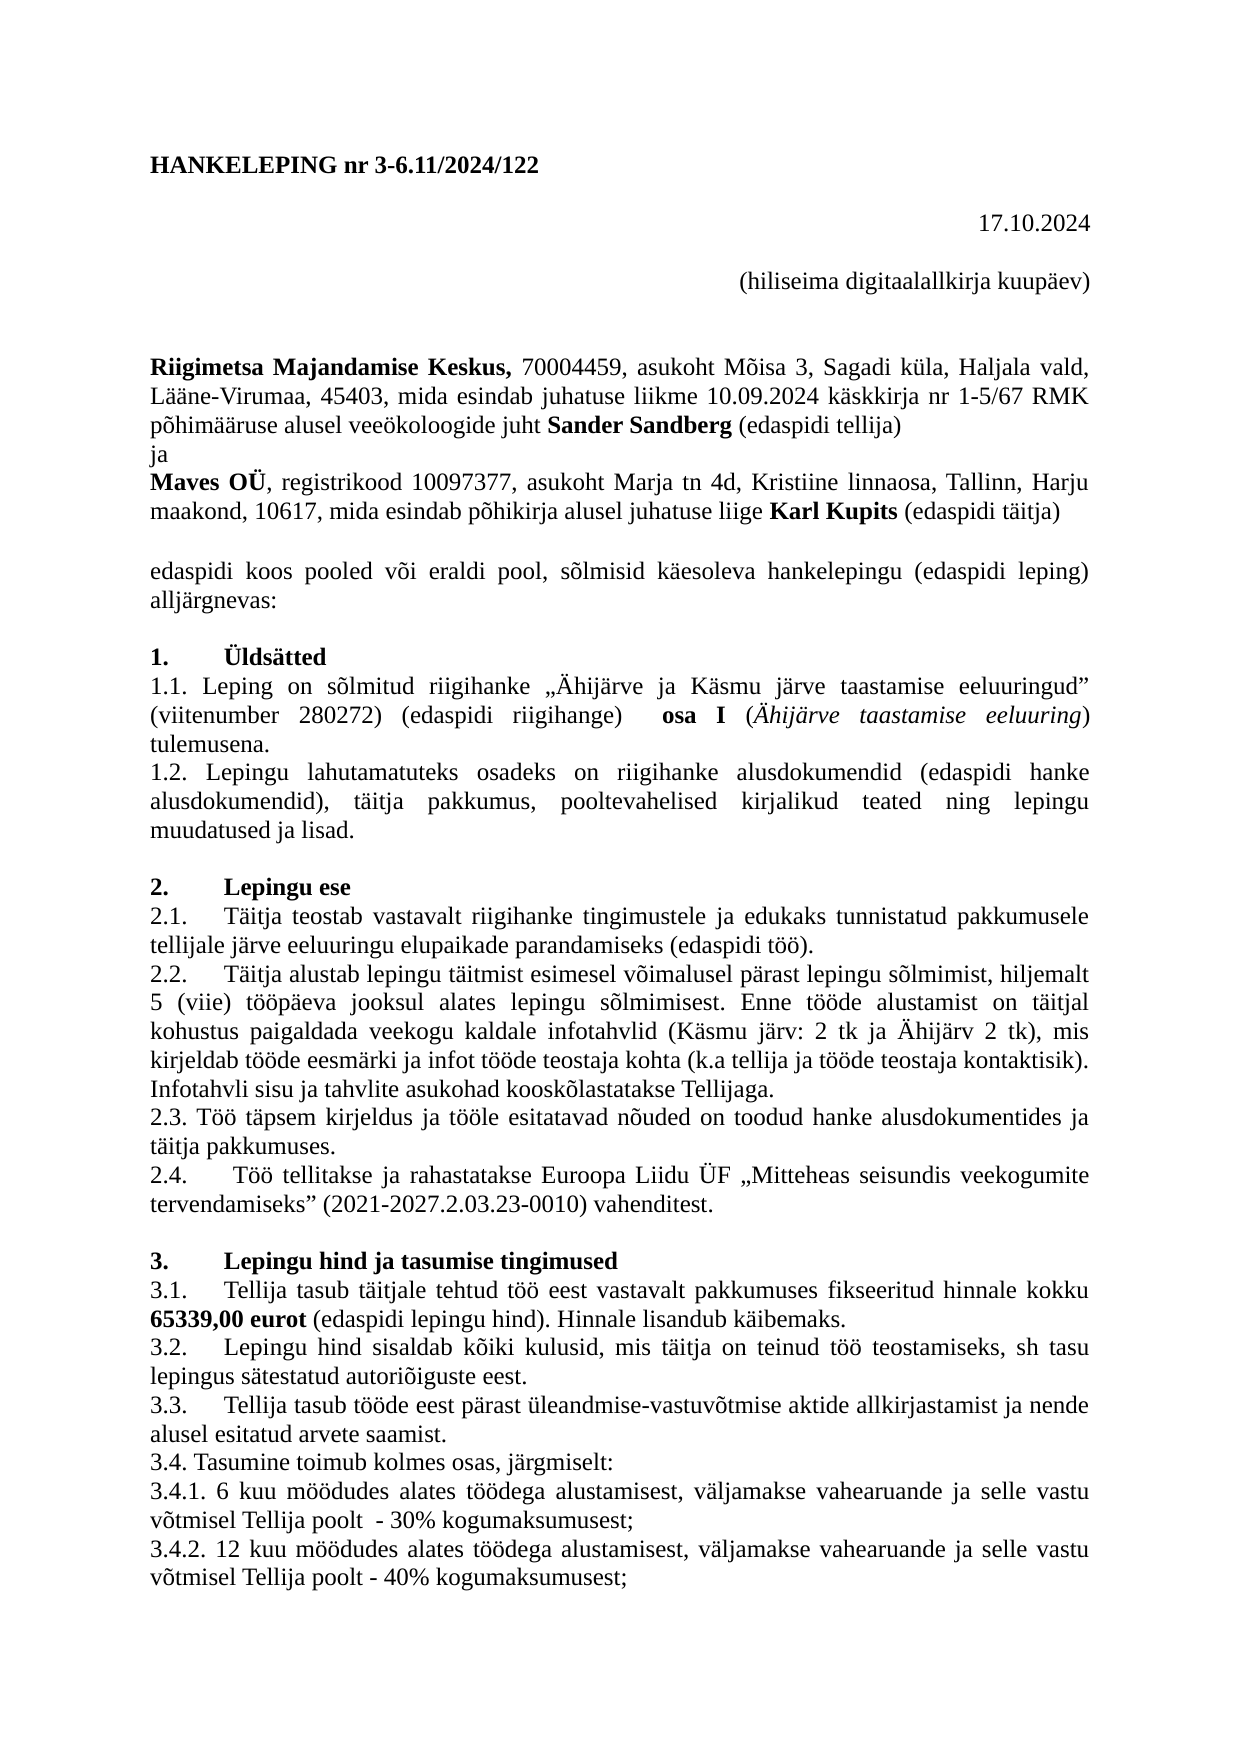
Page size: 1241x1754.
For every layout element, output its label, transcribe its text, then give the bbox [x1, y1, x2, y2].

text 1.1. Leping on sõlmitud riigihanke „Ähijärve ja Käsmu järve taastamise eeluuringud” (viitenumber 280272) (edaspidi riigihange) osa I (Ähijärve taastamise eeluuring) tulemusena. [150, 671, 1090, 757]
text 3.2. Lepingu hind sisaldab kõiki kulusid, mis täitja on teinud töö teostamiseks, sh tasu lepingus sätestatud autoriõiguste eest. [150, 1332, 1090, 1390]
text 2.3. Töö täpsem kirjeldus ja tööle esitatavad nõuded on toodud hanke alusdokumentides ja täitja pakkumuses. [150, 1102, 1090, 1160]
text 3.4.1. 6 kuu möödudes alates töödega alustamisest, väljamakse vahearuande ja selle vastu võtmisel Tellija poolt - 30% kogumaksumusest; [150, 1476, 1090, 1534]
text HANKELEPING nr 3-6.11/2024/122 [150, 150, 1090, 179]
text 2.4. Töö tellitakse ja rahastatakse Euroopa Liidu ÜF „Mitteheas seisundis veekogumite tervendamiseks” (2021-2027.2.03.23-0010) vahenditest. [150, 1160, 1090, 1217]
text 2. Lepingu ese [150, 872, 1090, 901]
text 2.1. Täitja teostab vastavalt riigihanke tingimustele ja edukaks tunnistatud pakkumusele tellijale järve eeluuringu elupaikade parandamiseks (edaspidi töö). [150, 901, 1090, 959]
text 2.2. Täitja alustab lepingu täitmist esimesel võimalusel pärast lepingu sõlmimist, hiljemalt 5 (viie) tööpäeva jooksul alates lepingu sõlmimisest. Enne tööde alustamist on täitjal kohustus paigaldada veekogu kaldale infotahvlid (Käsmu järv: 2 tk ja Ähijärv 2 tk), mis kirjeldab tööde eesmärki ja infot tööde teostaja kohta (k.a tellija ja tööde teostaja kontaktisik). Infotahvli sisu ja tahvlite asukohad kooskõlastatakse Tellijaga. [150, 959, 1090, 1102]
text (hiliseima digitaalallkirja kuupäev) [150, 266, 1090, 294]
text 3.4.2. 12 kuu möödudes alates töödega alustamisest, väljamakse vahearuande ja selle vastu võtmisel Tellija poolt - 40% kogumaksumusest; [150, 1534, 1090, 1591]
text 3.3. Tellija tasub tööde eest pärast üleandmise-vastuvõtmise aktide allkirjastamist ja nende alusel esitatud arvete saamist. [150, 1390, 1090, 1447]
text edaspidi koos pooled või eraldi pool, sõlmisid käesoleva hankelepingu (edaspidi leping) alljärgnevas: [150, 556, 1090, 614]
text 3.4. Tasumine toimub kolmes osas, järgmiselt: [150, 1447, 1090, 1476]
text Maves OÜ, registrikood 10097377, asukoht Marja tn 4d, Kristiine linnaosa, Tallinn, Harju maakond, 10617, mida esindab põhikirja alusel juhatuse liige Karl Kupits (edaspidi täitja) [150, 467, 1090, 525]
text Riigimetsa Majandamise Keskus, 70004459, asukoht Mõisa 3, Sagadi küla, Haljala vald, Lääne-Virumaa, 45403, mida esindab juhatuse liikme 10.09.2024 käskkirja nr 1-5/67 RMK põhimääruse alusel veeökoloogide juht Sander Sandberg (edaspidi tellija) [150, 352, 1090, 439]
text 1. Üldsätted [150, 642, 1090, 671]
text ja [150, 439, 1090, 467]
text 1.2. Lepingu lahutamatuteks osadeks on riigihanke alusdokumendid (edaspidi hanke alusdokumendid), täitja pakkumus, pooltevahelised kirjalikud teated ning lepingu muudatused ja lisad. [150, 757, 1090, 844]
text 3.1. Tellija tasub täitjale tehtud töö eest vastavalt pakkumuses fikseeritud hinnale kokku 65339,00 eurot (edaspidi lepingu hind). Hinnale lisandub käibemaks. [150, 1275, 1090, 1332]
text 3. Lepingu hind ja tasumise tingimused [150, 1246, 1090, 1275]
